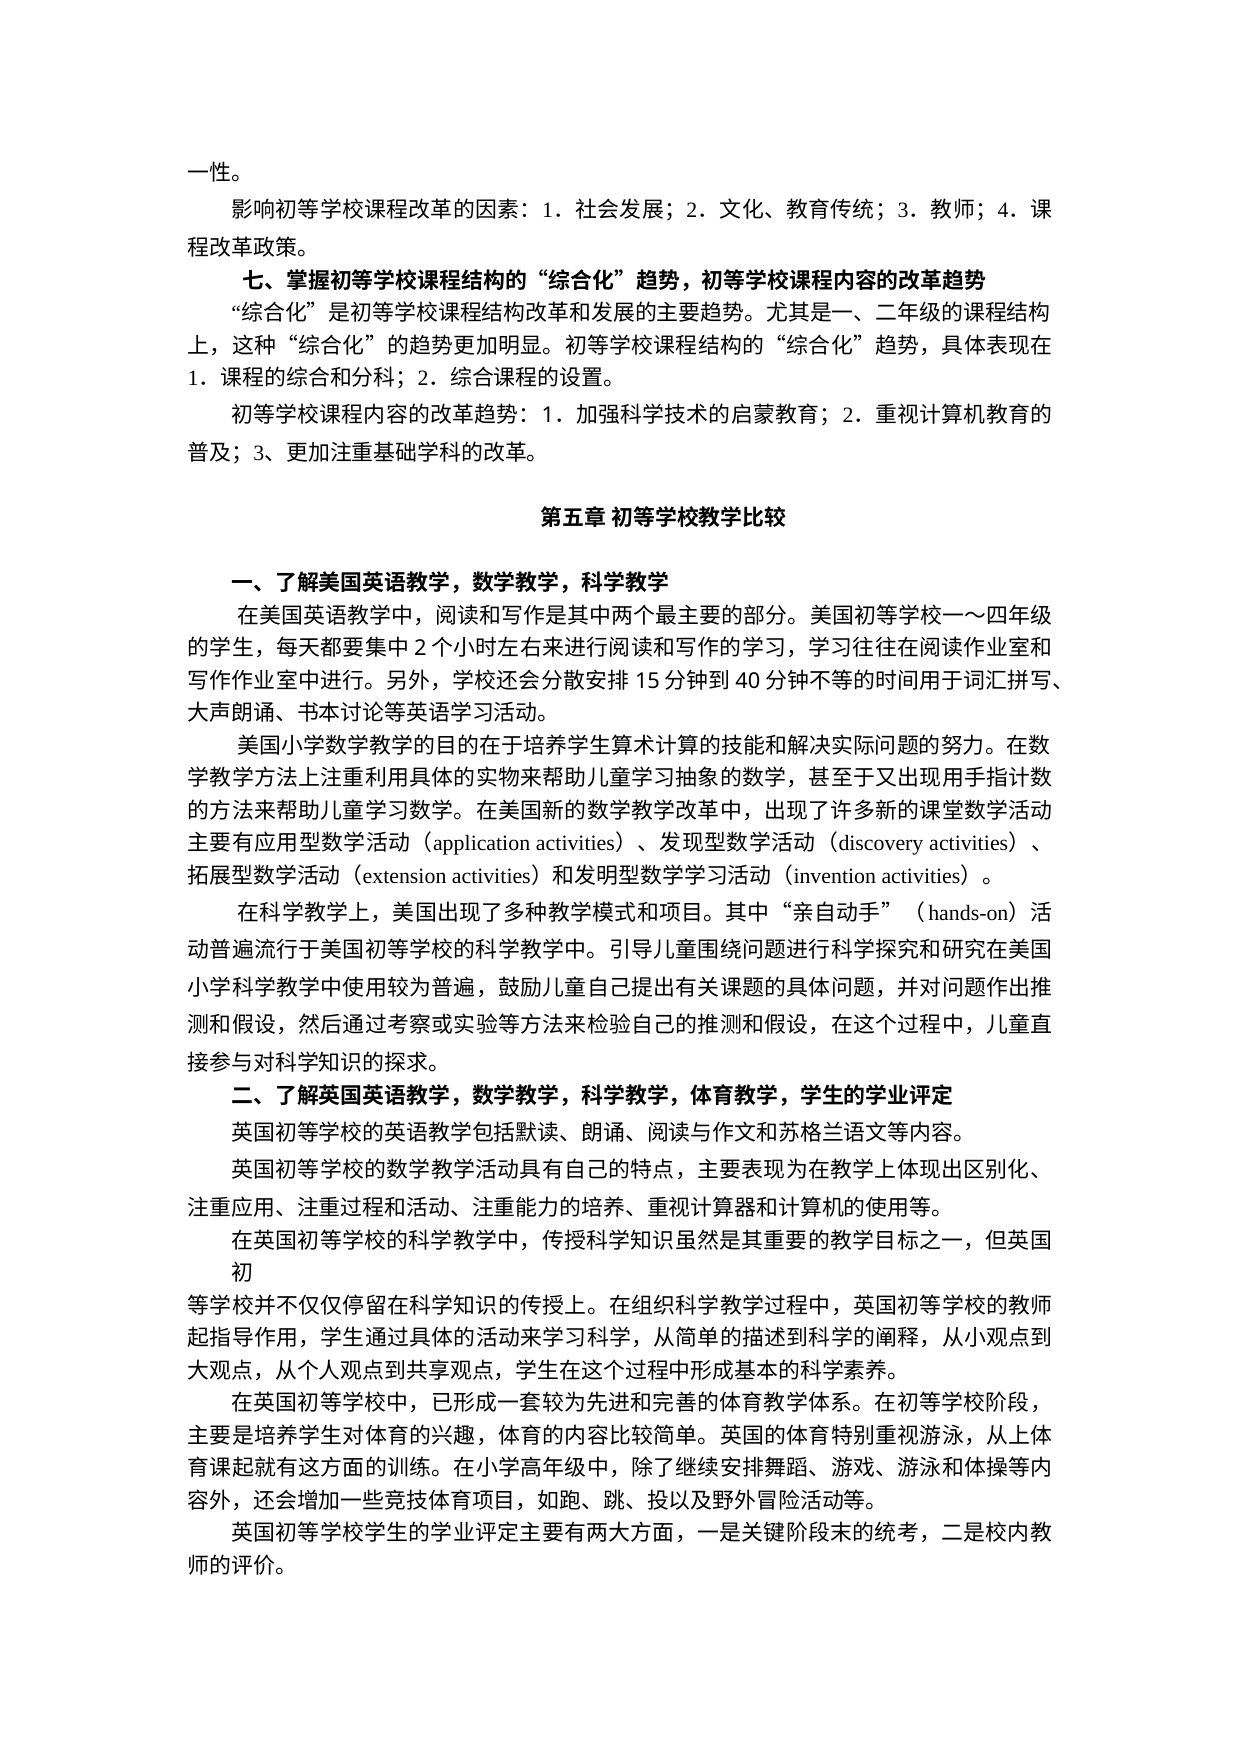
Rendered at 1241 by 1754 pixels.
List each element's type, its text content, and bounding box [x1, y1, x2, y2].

text “综合化”是初等学校课程结构改革和发展的主要趋势。尤其是一、二年级的课程结构上，这种“综合化”的趋势更加明显。初等学校课程结构的“综合化”趋势，具体表现在：1．课程的综合和分科；2．综合课程的设置。 [187, 295, 1053, 392]
text 在科学教学上，美国出现了多种教学模式和项目。其中“亲自动手”（hands-on）活动普遍流行于美国初等学校的科学教学中。引导儿童围绕问题进行科学探究和研究在美国小学科学教学中使用较为普遍，鼓励儿童自己提出有关课题的具体问题，并对问题作出推测和假设，然后通过考察或实验等方法来检验自己的推测和假设，在这个过程中，儿童直接参与对科学知识的探求。 [187, 890, 1053, 1077]
text 一、了解美国英语教学，数学教学，科学教学 [231, 565, 1053, 597]
text 影响初等学校课程改革的因素：1．社会发展；2．文化、教育传统；3．教师；4．课程改革政策。 [187, 187, 1053, 262]
text 英国初等学校学生的学业评定主要有两大方面，一是关键阶段末的统考，二是校内教师的评价。 [187, 1515, 1053, 1580]
text 在英国初等学校中，已形成一套较为先进和完善的体育教学体系。在初等学校阶段，主要是培养学生对体育的兴趣，体育的内容比较简单。英国的体育特别重视游泳，从上体育课起就有这方面的训练。在小学高年级中，除了继续安排舞蹈、游戏、游泳和体操等内容外，还会增加一些竞技体育项目，如跑、跳、投以及野外冒险活动等。 [187, 1385, 1053, 1515]
text 英国初等学校的数学教学活动具有自己的特点，主要表现为在教学上体现出区别化、注重应用、注重过程和活动、注重能力的培养、重视计算器和计算机的使用等。 [187, 1147, 1053, 1222]
text 美国小学数学教学的目的在于培养学生算术计算的技能和解决实际问题的努力。在数学教学方法上注重利用具体的实物来帮助儿童学习抽象的数学，甚至于又出现用手指计数的方法来帮助儿童学习数学。在美国新的数学教学改革中，出现了许多新的课堂数学活动，主要有应用型数学活动（application activities）、发现型数学活动（discovery activities）、拓展型数学活动（extension activities）和发明型数学学习活动（invention activities）。 [187, 727, 1053, 890]
text 在英国初等学校的科学教学中，传授科学知识虽然是其重要的教学目标之一，但英国初 [231, 1222, 1053, 1287]
subtitle 英国初等学校的英语教学包括默读、朗诵、阅读与作文和苏格兰语文等内容。 [187, 1110, 1053, 1147]
text 二、了解英国英语教学，数学教学，科学教学，体育教学，学生的学业评定 [231, 1077, 1053, 1110]
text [187, 150, 1053, 187]
text 七、掌握初等学校课程结构的“综合化”趋势，初等学校课程内容的改革趋势 [242, 262, 1053, 295]
text 初等学校课程内容的改革趋势：1．加强科学技术的启蒙教育；2．重视计算机教育的普及；3、更加注重基础学科的改革。 [187, 392, 1053, 467]
text 等学校并不仅仅停留在科学知识的传授上。在组织科学教学过程中，英国初等学校的教师起指导作用，学生通过具体的活动来学习科学，从简单的描述到科学的阐释，从小观点到大观点，从个人观点到共享观点，学生在这个过程中形成基本的科学素养。 [187, 1287, 1053, 1385]
text 在美国英语教学中，阅读和写作是其中两个最主要的部分。美国初等学校一～四年级的学生，每天都要集中2个小时左右来进行阅读和写作的学习，学习往往在阅读作业室和写作作业室中进行。另外，学校还会分散安排15分钟到40分钟不等的时间用于词汇拼写、大声朗诵、书本讨论等英语学习活动。 [187, 597, 1053, 727]
text 第五章 初等学校教学比较 [274, 500, 1053, 532]
